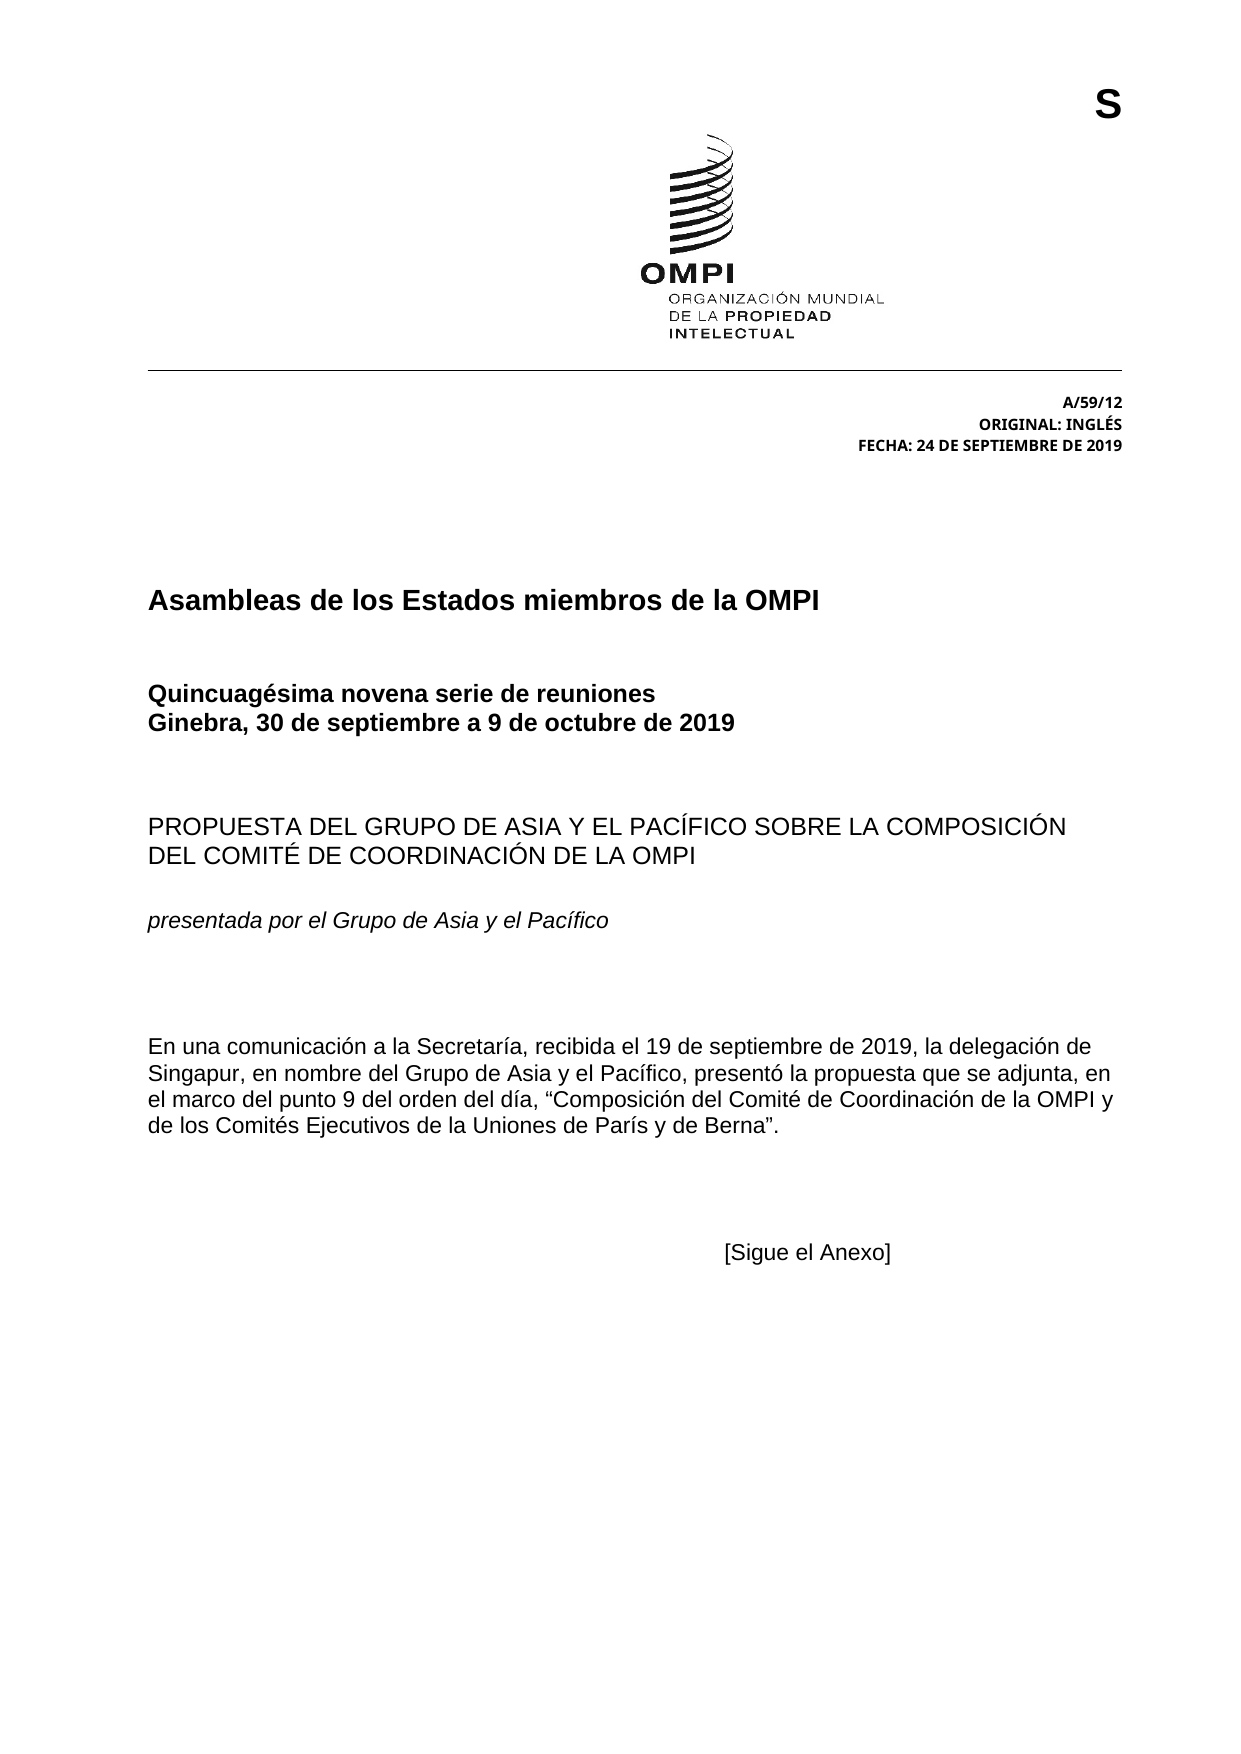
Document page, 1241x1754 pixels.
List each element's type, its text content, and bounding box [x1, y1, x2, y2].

text Quincuagésima novena serie de reuniones Ginebra, 30 de septiembre a 9 de octubre de 2019 [148, 679, 1122, 737]
text PROPUESTA DEL Grupo de Asia y el Pacífico SOBRE LA COMPOSICIÓN DEL COMITÉ DE COORDINACIÓN DE LA OMPI [148, 812, 1122, 869]
subtitle Asambleas de los Estados miembros de la OMPI [148, 583, 1122, 617]
text Fecha: 24 DE septiembre DE 2019 [148, 434, 1122, 456]
text [Sigue el Anexo] [724, 1239, 1122, 1265]
text A/59/12 [148, 371, 1122, 413]
text ORIGINAL: INGLÉS [148, 413, 1122, 434]
text S [148, 79, 1122, 127]
picture [626, 127, 931, 345]
text En una comunicación a la Secretaría, recibida el 19 de septiembre de 2019, la delegación de Singapur, en nombre del Grupo de Asia y el Pacífico, presentó la propuesta que se adjunta, en el marco del punto 9 del orden del día, “Composición del Comité de Coordinación de la OMPI y de los Comités Ejecutivos de la Uniones de París y de Berna”. [148, 1033, 1122, 1139]
text presentada por el Grupo de Asia y el Pacífico [148, 907, 1122, 933]
